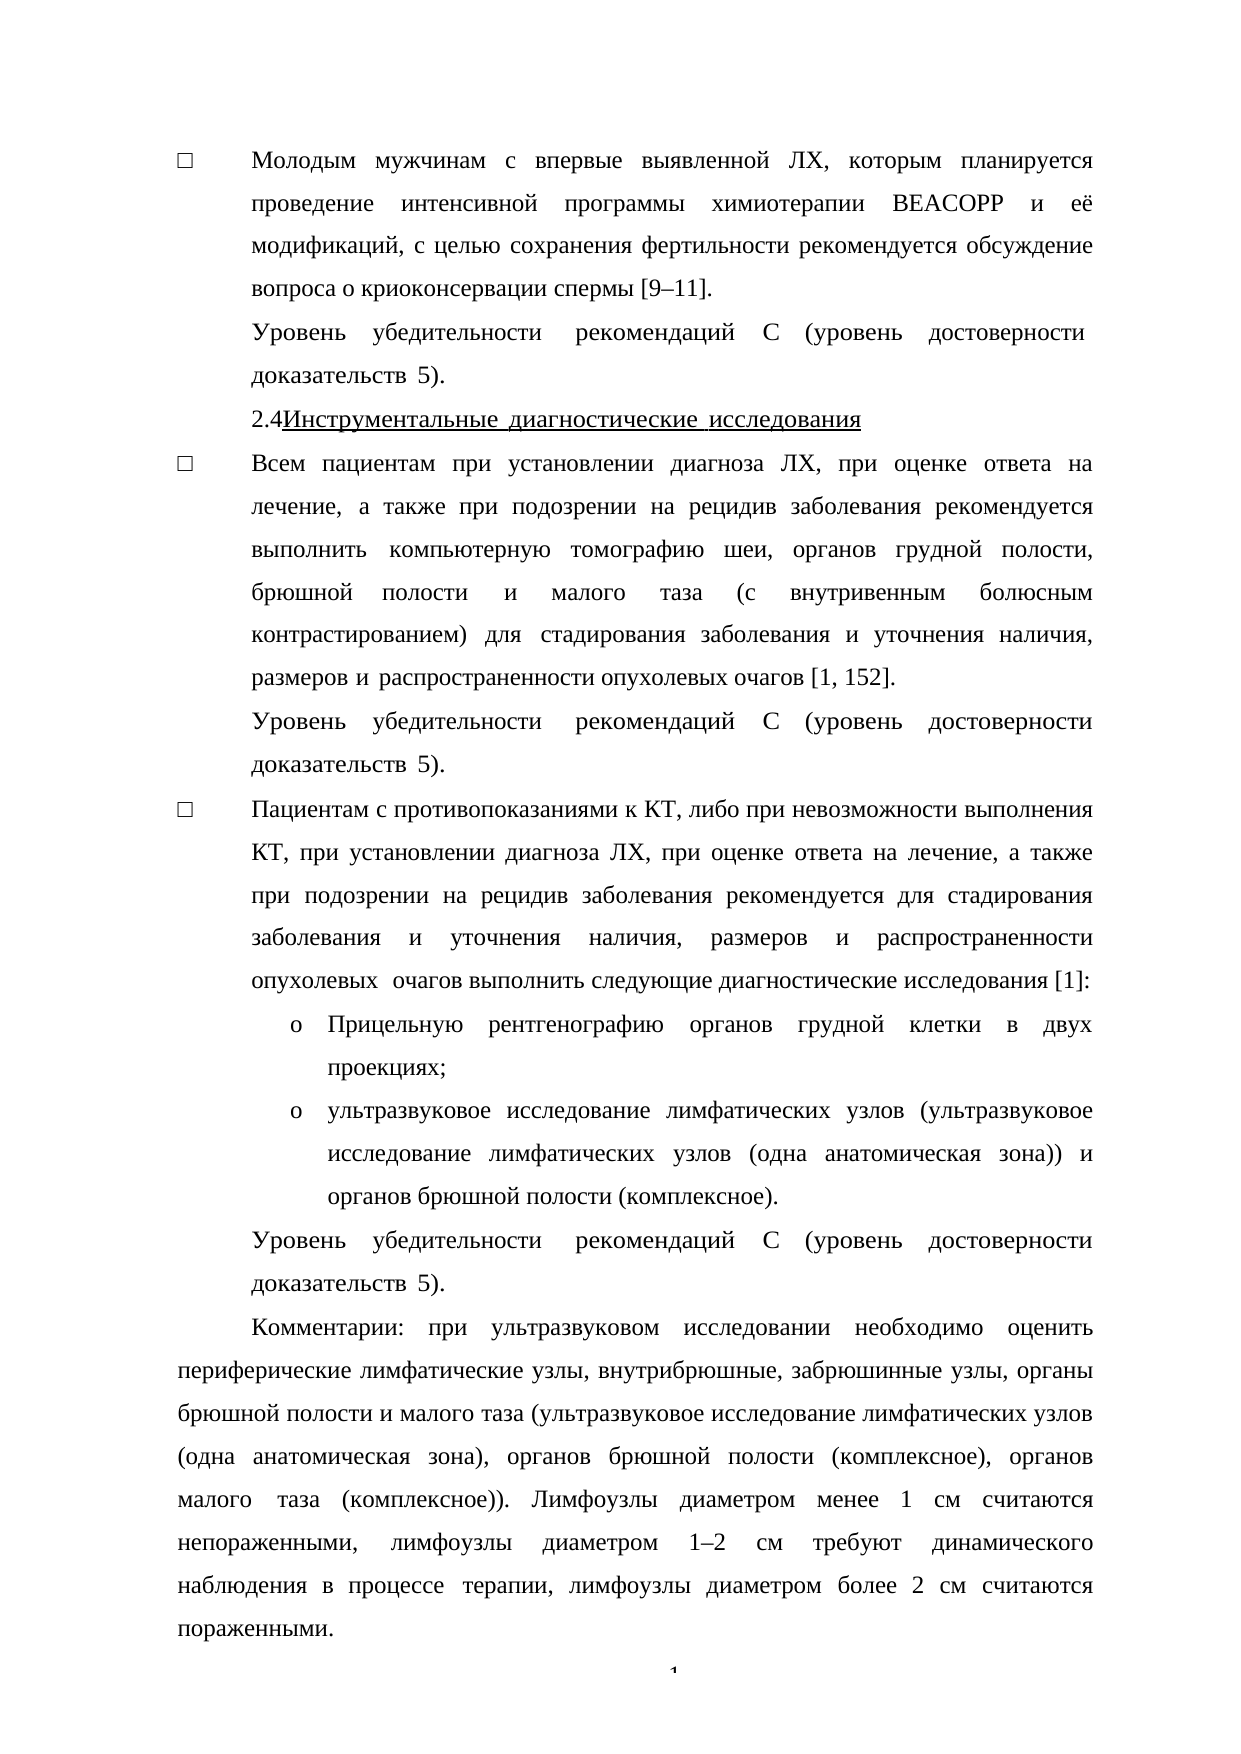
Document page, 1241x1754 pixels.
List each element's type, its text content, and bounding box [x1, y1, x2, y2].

text Уровень убедительности рекомендаций С (уровень достоверности доказательств 5). [251, 1225, 1093, 1297]
list Инструментальные диагностические исследования [251, 404, 1105, 432]
list Прицельную рентгенографию органов грудной клетки в двух проекциях; [290, 1009, 1093, 1080]
list Молодым мужчинам с впервые выявленной ЛХ, которым планируется проведение интенсивной программы химиотерапии ВЕАСОРР и её модификаций, с целью сохранения фертильности рекомендуется обсуждение вопроса о криоконсервации спермы [9–11]. [177, 145, 1093, 302]
text Уровень убедительности рекомендаций С (уровень достоверности доказательств 5). [251, 706, 1093, 778]
list ультразвуковое исследование лимфатических узлов (ультразвуковое исследование лимфатических узлов (одна анатомическая зона)) и органов брюшной полости (комплексное). [290, 1095, 1093, 1210]
text Уровень убедительности рекомендаций С (уровень достоверности доказательств 5). [251, 317, 1093, 389]
list Всем пациентам при установлении диагноза ЛХ, при оценке ответа на лечение, а также при подозрении на рецидив заболевания рекомендуется выполнить компьютерную томографию шеи, органов грудной полости, брюшной полости и малого таза (с внутривенным болюсным контрастированием) для стадирования заболевания и уточнения наличия, размеров и распространенности опухолевых очагов [1, 152]. [177, 448, 1093, 691]
list Пациентам с противопоказаниями к КТ, либо при невозможности выполнения КТ, при установлении диагноза ЛХ, при оценке ответа на лечение, а также при подозрении на рецидив заболевания рекомендуется для стадирования заболевания и уточнения наличия, размеров и распространенности опухолевых очагов выполнить следующие диагностические исследования [1]: [177, 794, 1093, 994]
text Комментарии: при ультразвуковом исследовании необходимо оценить периферические лимфатические узлы, внутрибрюшные, забрюшинные узлы, органы брюшной полости и малого таза (ультразвуковое исследование лимфатических узлов (одна анатомическая зона), органов брюшной полости (комплексное), органов малого таза (комплексное)). Лимфоузлы диаметром менее 1 см считаются непораженными, лимфоузлы диаметром 1–2 см требуют динамического наблюдения в процессе терапии, лимфоузлы диаметром более 2 см считаются пораженными. [177, 1312, 1093, 1642]
